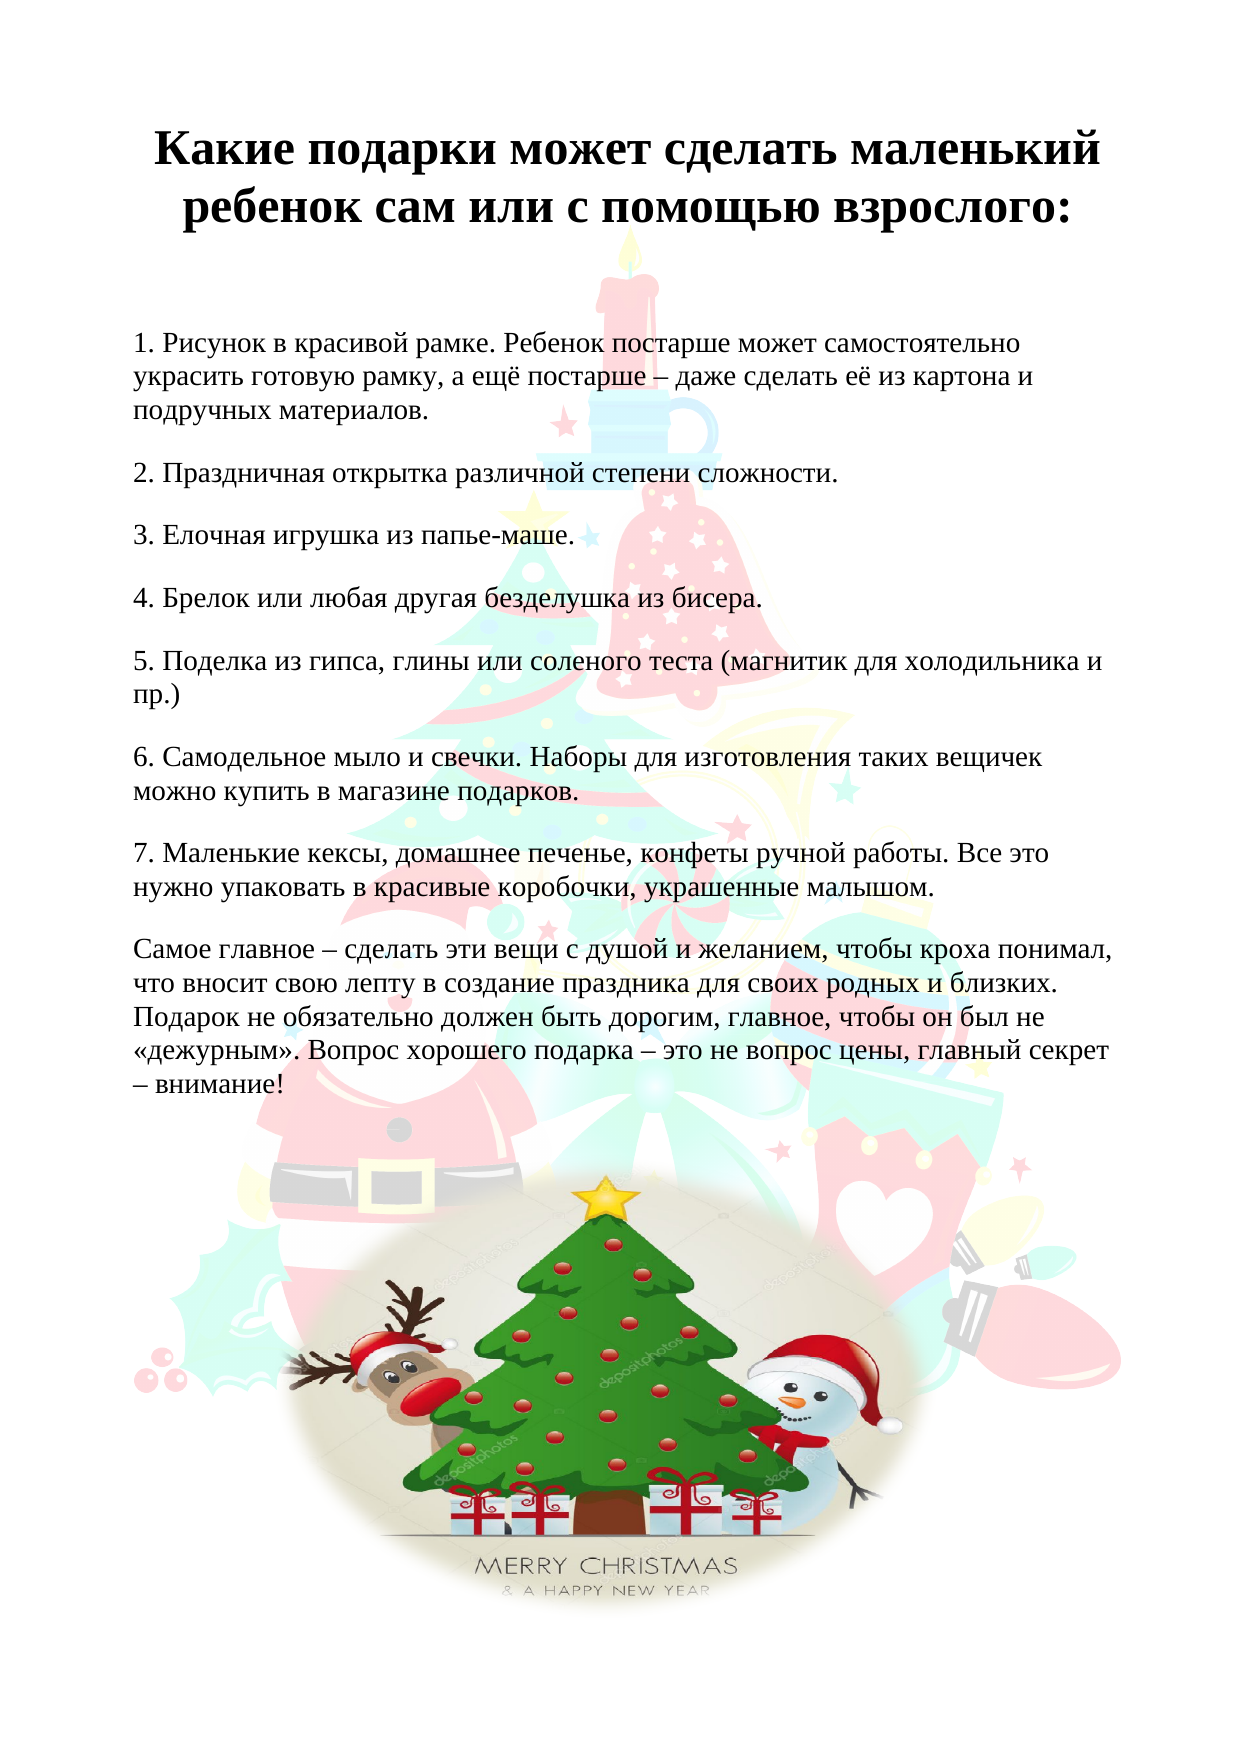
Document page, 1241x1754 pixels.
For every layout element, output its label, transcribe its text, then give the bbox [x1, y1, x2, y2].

text 2. Праздничная открытка различной степени сложности. [133, 455, 1122, 488]
text 7. Маленькие кексы, домашнее печенье, конфеты ручной работы. Все это нужно упаковать в красивые коробочки, украшенные малышом. [133, 835, 1122, 902]
text Самое главное – сделать эти вещи с душой и желанием, чтобы кроха понимал, что вносит свою лепту в создание праздника для своих родных и близких. Подарок не обязательно должен быть дорогим, главное, чтобы он был не «дежурным». Вопрос хорошего подарка – это не вопрос цены, главный секрет – внимание! [133, 932, 1122, 1099]
text 1. Рисунок в красивой рамке. Ребенок постарше может самостоятельно украсить готовую рамку, а ещё постарше – даже сделать её из картона и подручных материалов. [133, 325, 1122, 426]
text 3. Елочная игрушка из папье-маше. [133, 517, 1122, 551]
text 5. Поделка из гипса, глины или соленого теста (магнитик для холодильника и пр.) [133, 643, 1122, 710]
picture [302, 1184, 910, 1591]
text 6. Самодельное мыло и свечки. Наборы для изготовления таких вещичек можно купить в магазине подарков. [133, 739, 1122, 806]
text Какие подарки может сделать маленький ребенок сам или с помощью взрослого: [133, 118, 1122, 233]
text 4. Брелок или любая другая безделушка из бисера. [133, 580, 1122, 614]
